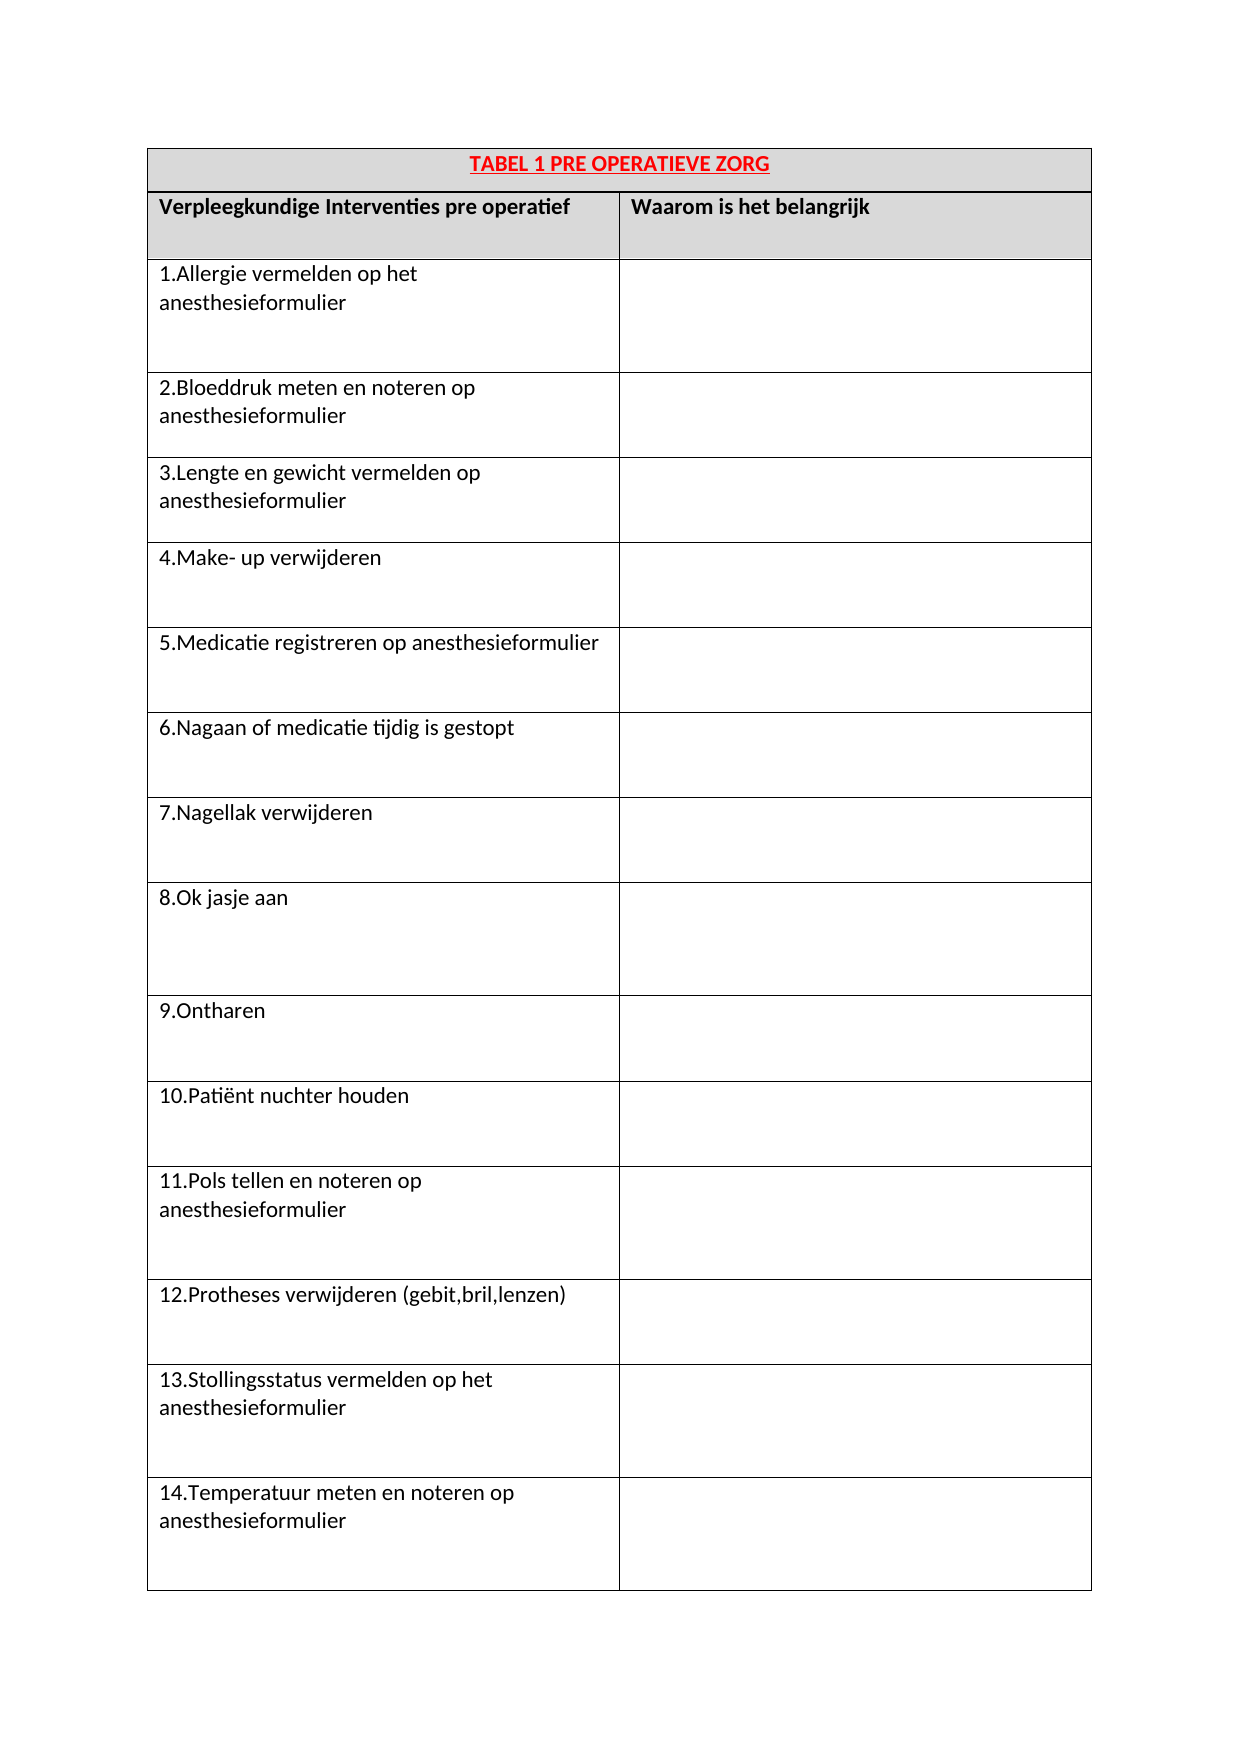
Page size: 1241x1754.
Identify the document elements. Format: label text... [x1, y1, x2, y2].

table_cell [620, 883, 1091, 995]
table_cell 4.Make- up verwijderen [148, 543, 619, 627]
table_cell [620, 1167, 1091, 1279]
table_cell Verpleegkundige Interventies pre operatief [148, 193, 619, 258]
table_cell 12.Protheses verwijderen (gebit,bril,lenzen) [148, 1280, 619, 1364]
table_cell 9.Ontharen [148, 996, 619, 1081]
table_cell 1.Allergie vermelden op het anesthesieformulier [148, 260, 619, 372]
table_cell [620, 260, 1091, 372]
table_cell 10.Patiënt nuchter houden [148, 1082, 619, 1166]
table_cell 3.Lengte en gewicht vermelden op anesthesieformulier [148, 458, 619, 542]
table_cell [620, 628, 1091, 712]
table_cell [620, 798, 1091, 882]
table_header TABEL 1 PRE OPERATIEVE ZORG [148, 149, 1091, 191]
table_cell [620, 1280, 1091, 1364]
table_cell [620, 1478, 1091, 1590]
table_cell 5.Medicatie registreren op anesthesieformulier [148, 628, 619, 712]
table_cell 2.Bloeddruk meten en noteren op anesthesieformulier [148, 373, 619, 457]
table_cell [620, 1365, 1091, 1477]
table_cell [620, 458, 1091, 542]
table_cell 7.Nagellak verwijderen [148, 798, 619, 882]
table_cell [620, 996, 1091, 1081]
table_cell 13.Stollingsstatus vermelden op het anesthesieformulier [148, 1365, 619, 1477]
table_cell [620, 373, 1091, 457]
table_cell 8.Ok jasje aan [148, 883, 619, 995]
table_cell Waarom is het belangrijk [620, 193, 1091, 258]
table_cell 6.Nagaan of medicatie tijdig is gestopt [148, 713, 619, 797]
table_cell [620, 713, 1091, 797]
table_cell [620, 1082, 1091, 1166]
table_cell [620, 543, 1091, 627]
table_cell 11.Pols tellen en noteren op anesthesieformulier [148, 1167, 619, 1279]
table_cell 14.Temperatuur meten en noteren op anesthesieformulier [148, 1478, 619, 1590]
